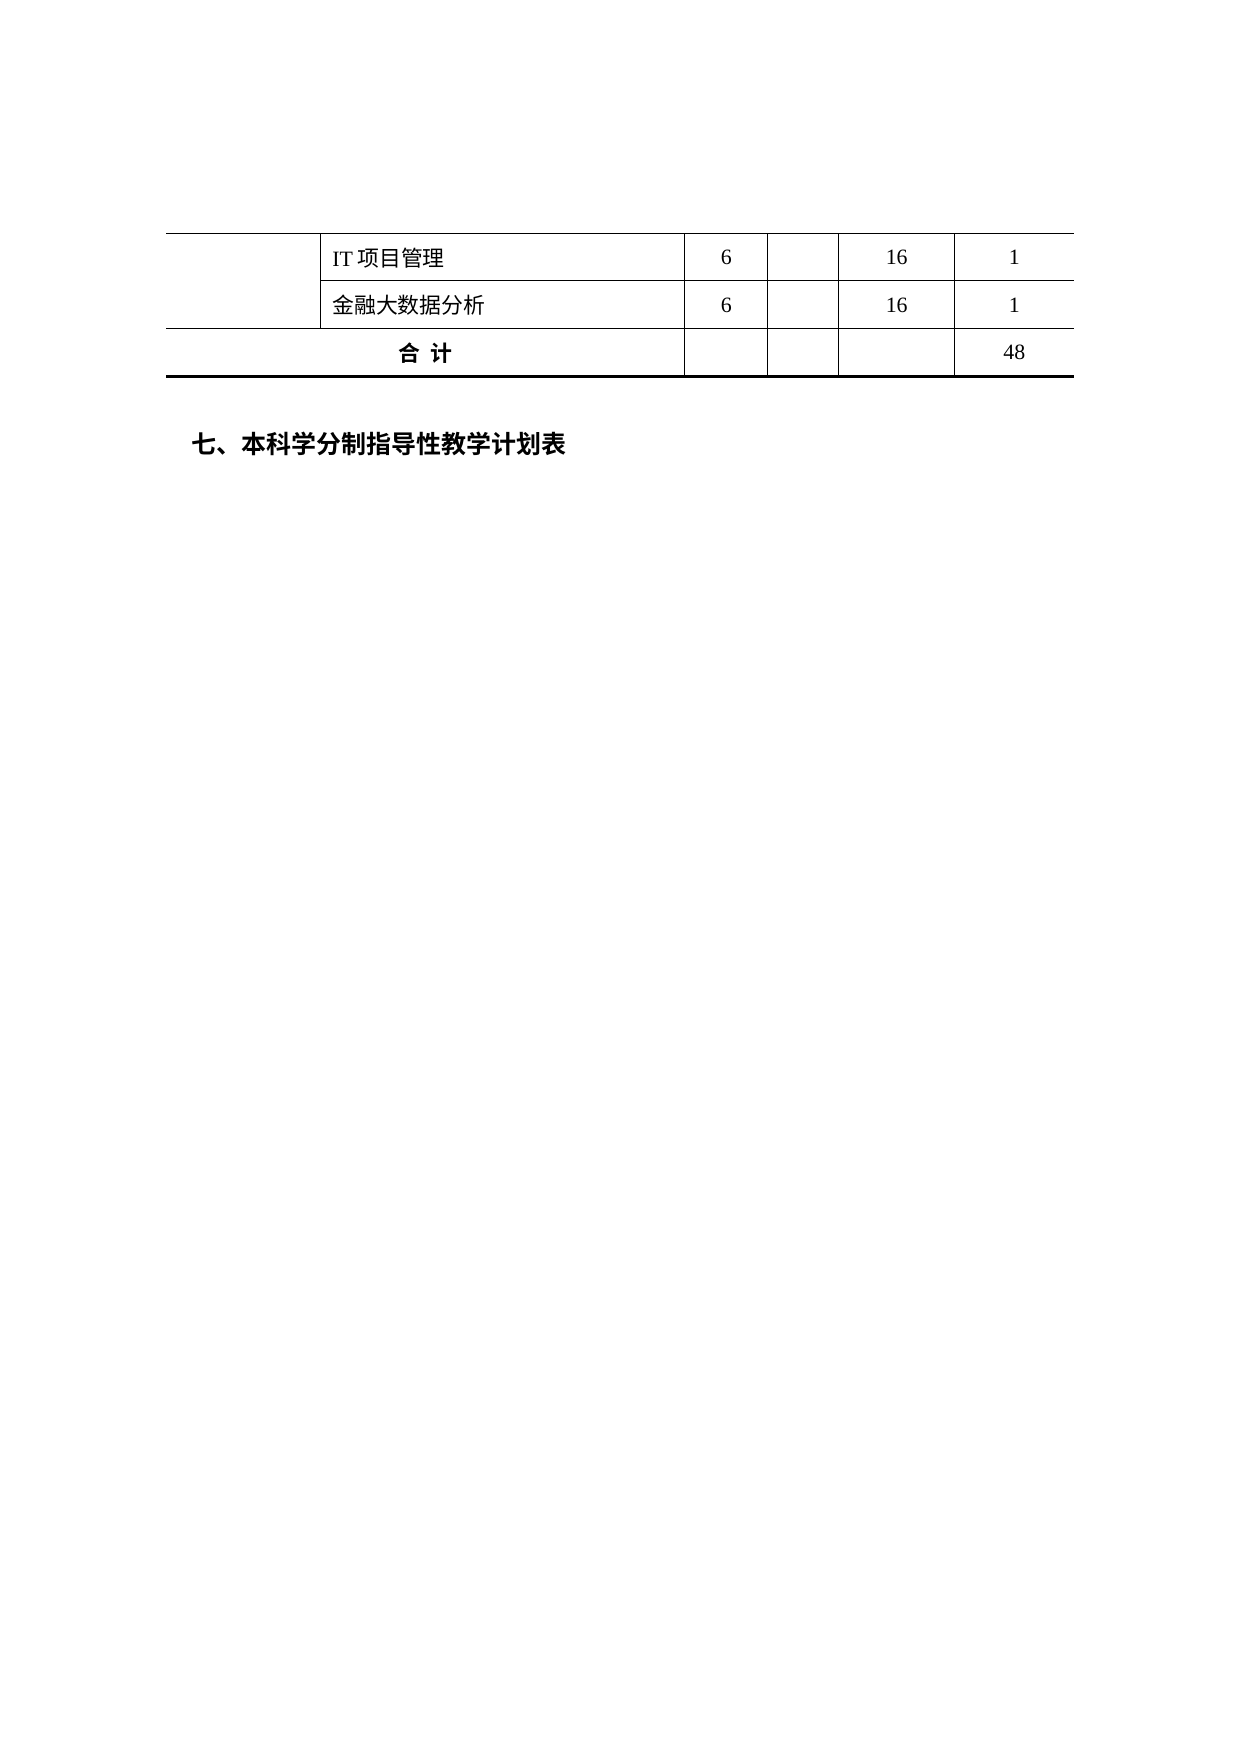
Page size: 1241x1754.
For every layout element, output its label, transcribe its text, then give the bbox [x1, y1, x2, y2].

table_cell 16 [839, 234, 954, 280]
table_cell 48 [955, 329, 1074, 375]
table_cell 合 计 [166, 329, 684, 375]
table_cell IT项目管理 [321, 234, 684, 280]
list 七、本科学分制指导性教学计划表 [148, 410, 1092, 475]
table_cell [768, 281, 838, 327]
table_cell [768, 234, 838, 280]
table_cell [685, 329, 767, 375]
table_cell 金融大数据分析 [321, 281, 684, 327]
table_cell 6 [685, 234, 767, 280]
table_cell 16 [839, 281, 954, 327]
table_cell [839, 329, 954, 375]
table_cell 1 [955, 234, 1074, 280]
table_cell 6 [685, 281, 767, 327]
table_cell [768, 329, 838, 375]
table_cell 1 [955, 281, 1074, 327]
